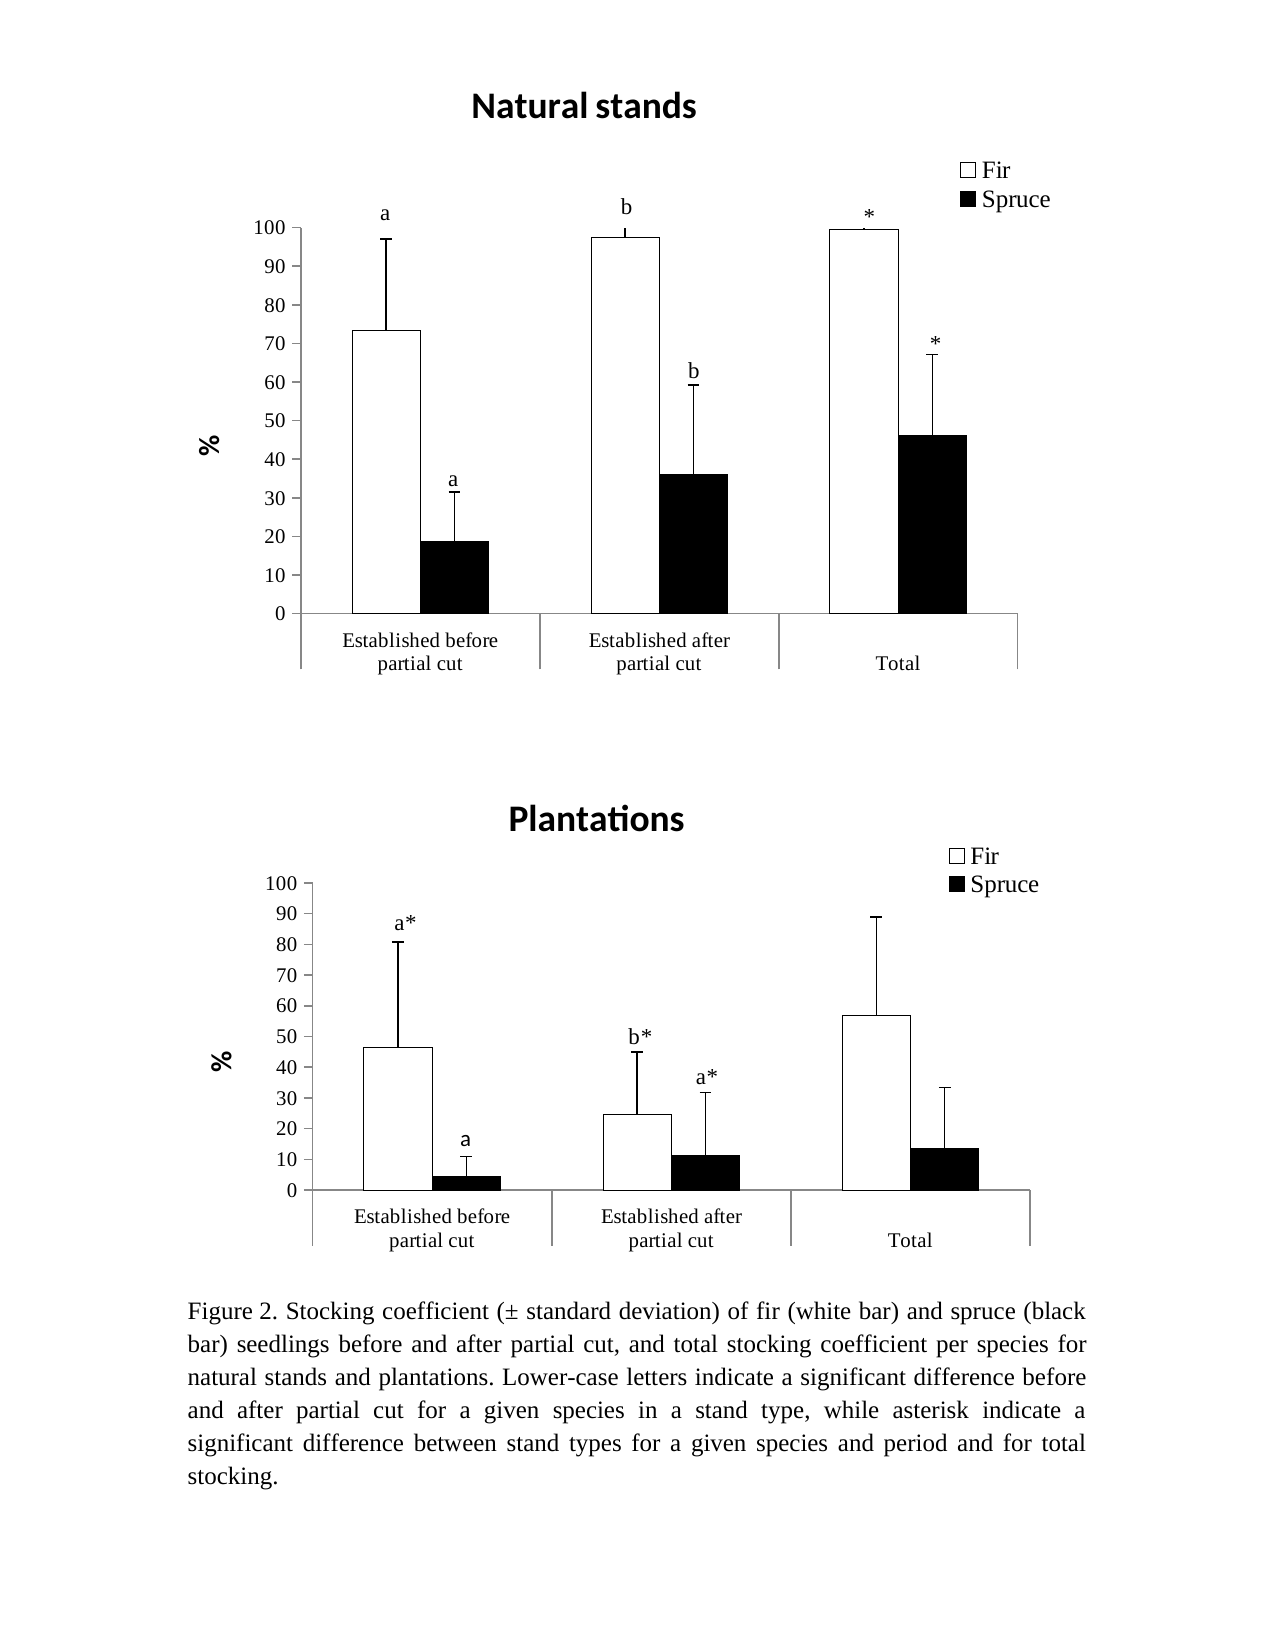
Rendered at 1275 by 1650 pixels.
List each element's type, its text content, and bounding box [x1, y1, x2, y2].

text Figure 2. Stocking coefficient (± standard deviation) of fir (white bar) and spruce (black bar) seedlings before and after partial cut, and total stocking coefficient per species for natural stands and plantations. Lower-case letters indicate a significant difference before and after partial cut for a given species in a stand type, while asterisk indicate a significant difference between stand types for a given species and period and for total stocking. [187, 1296, 1087, 1490]
